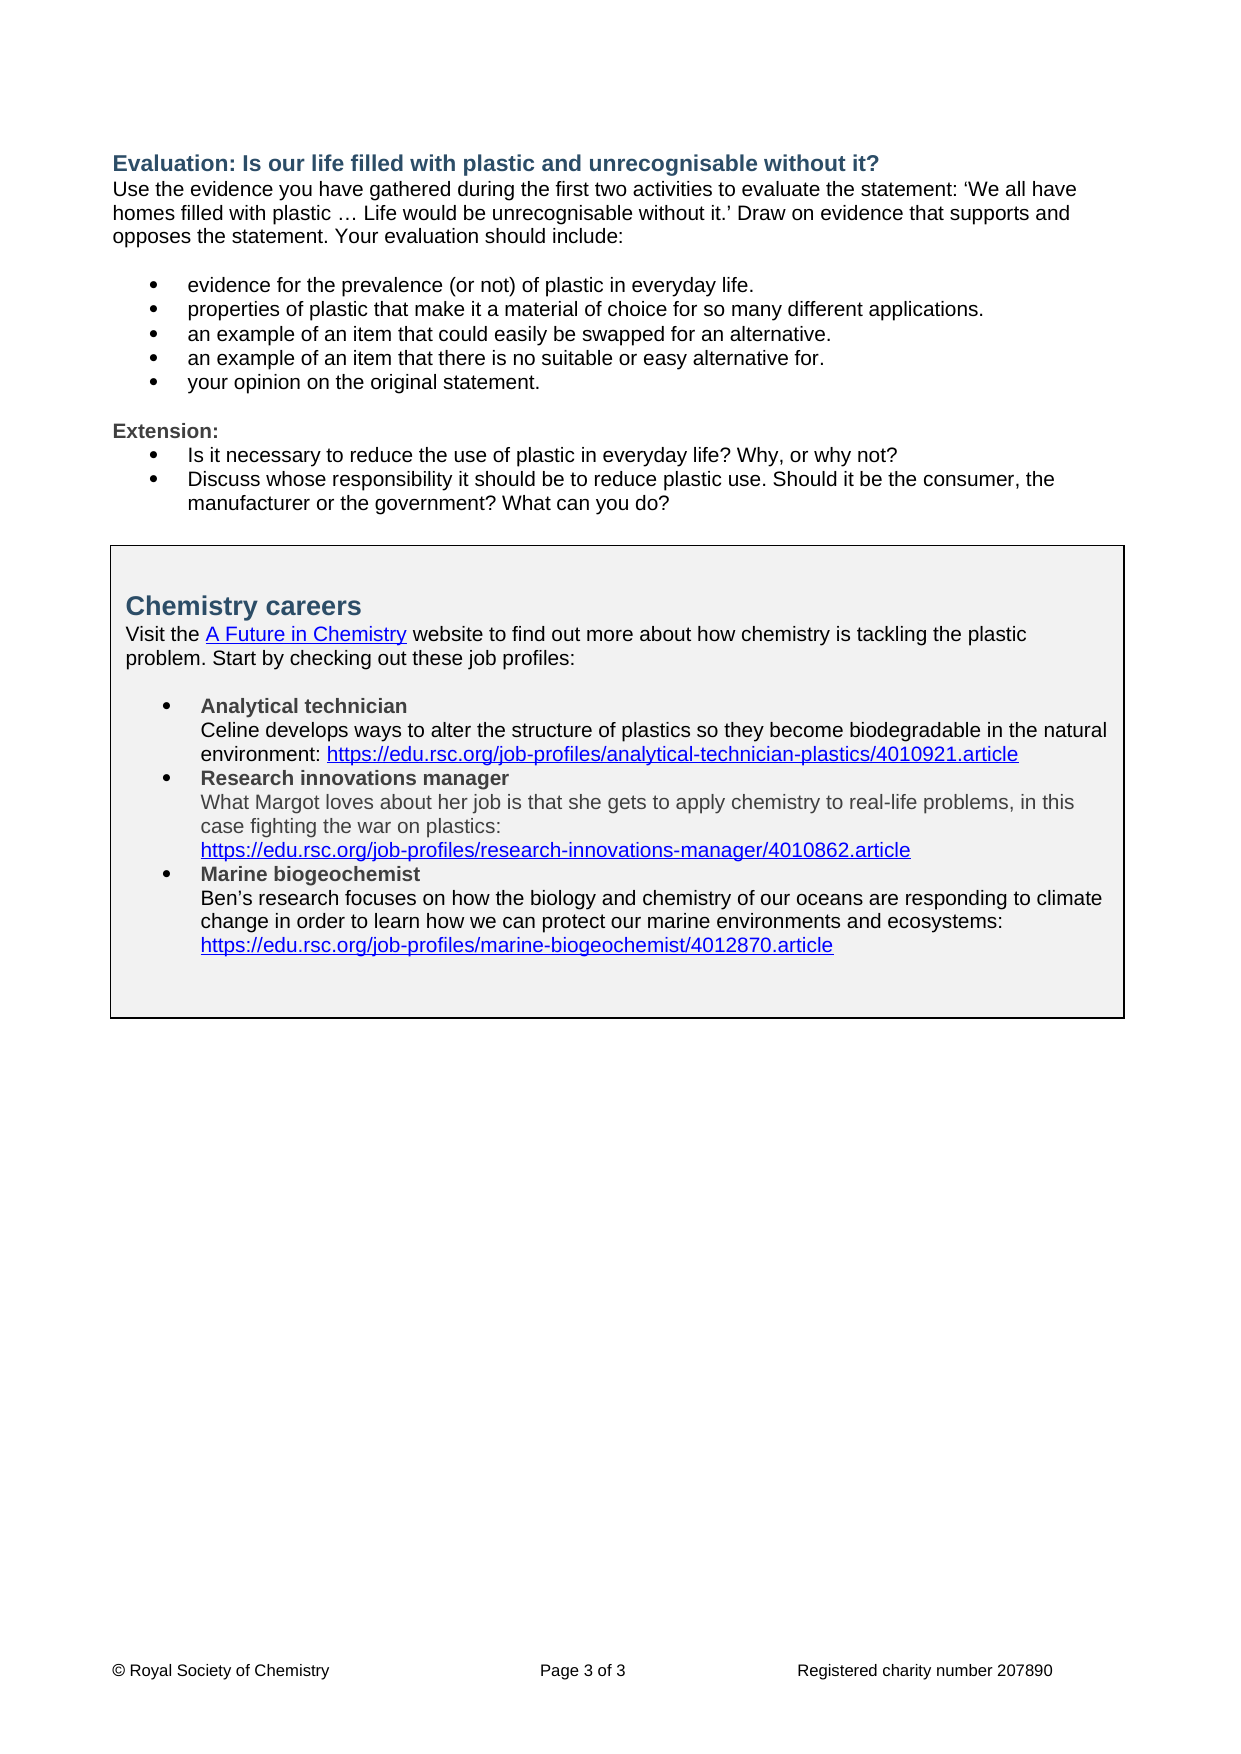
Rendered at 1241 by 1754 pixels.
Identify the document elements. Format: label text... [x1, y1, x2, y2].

list evidence for the prevalence (or not) of plastic in everyday life. [150, 273, 1128, 297]
subtitle Extension: [112, 418, 1128, 442]
subtitle Evaluation: Is our life filled with plastic and unrecognisable without it? [112, 150, 1128, 176]
list Discuss whose responsibility it should be to reduce plastic use. Should it be the consumer, the manufacturer or the government? What can you do? [150, 467, 1128, 1052]
list an example of an item that there is no suitable or easy alternative for. [150, 345, 1128, 369]
list properties of plastic that make it a material of choice for so many different applications. [150, 297, 1128, 321]
list an example of an item that could easily be swapped for an alternative. [150, 321, 1128, 345]
list Is it necessary to reduce the use of plastic in everyday life? Why, or why not? [150, 442, 1128, 467]
list your opinion on the original statement. [150, 369, 1128, 393]
text Use the evidence you have gathered during the first two activities to evaluate the statement: ‘We all have homes filled with plastic … Life would be unrecognisable without it.’ Draw on evidence that supports and opposes the statement. Your evaluation should include: [112, 176, 1128, 248]
